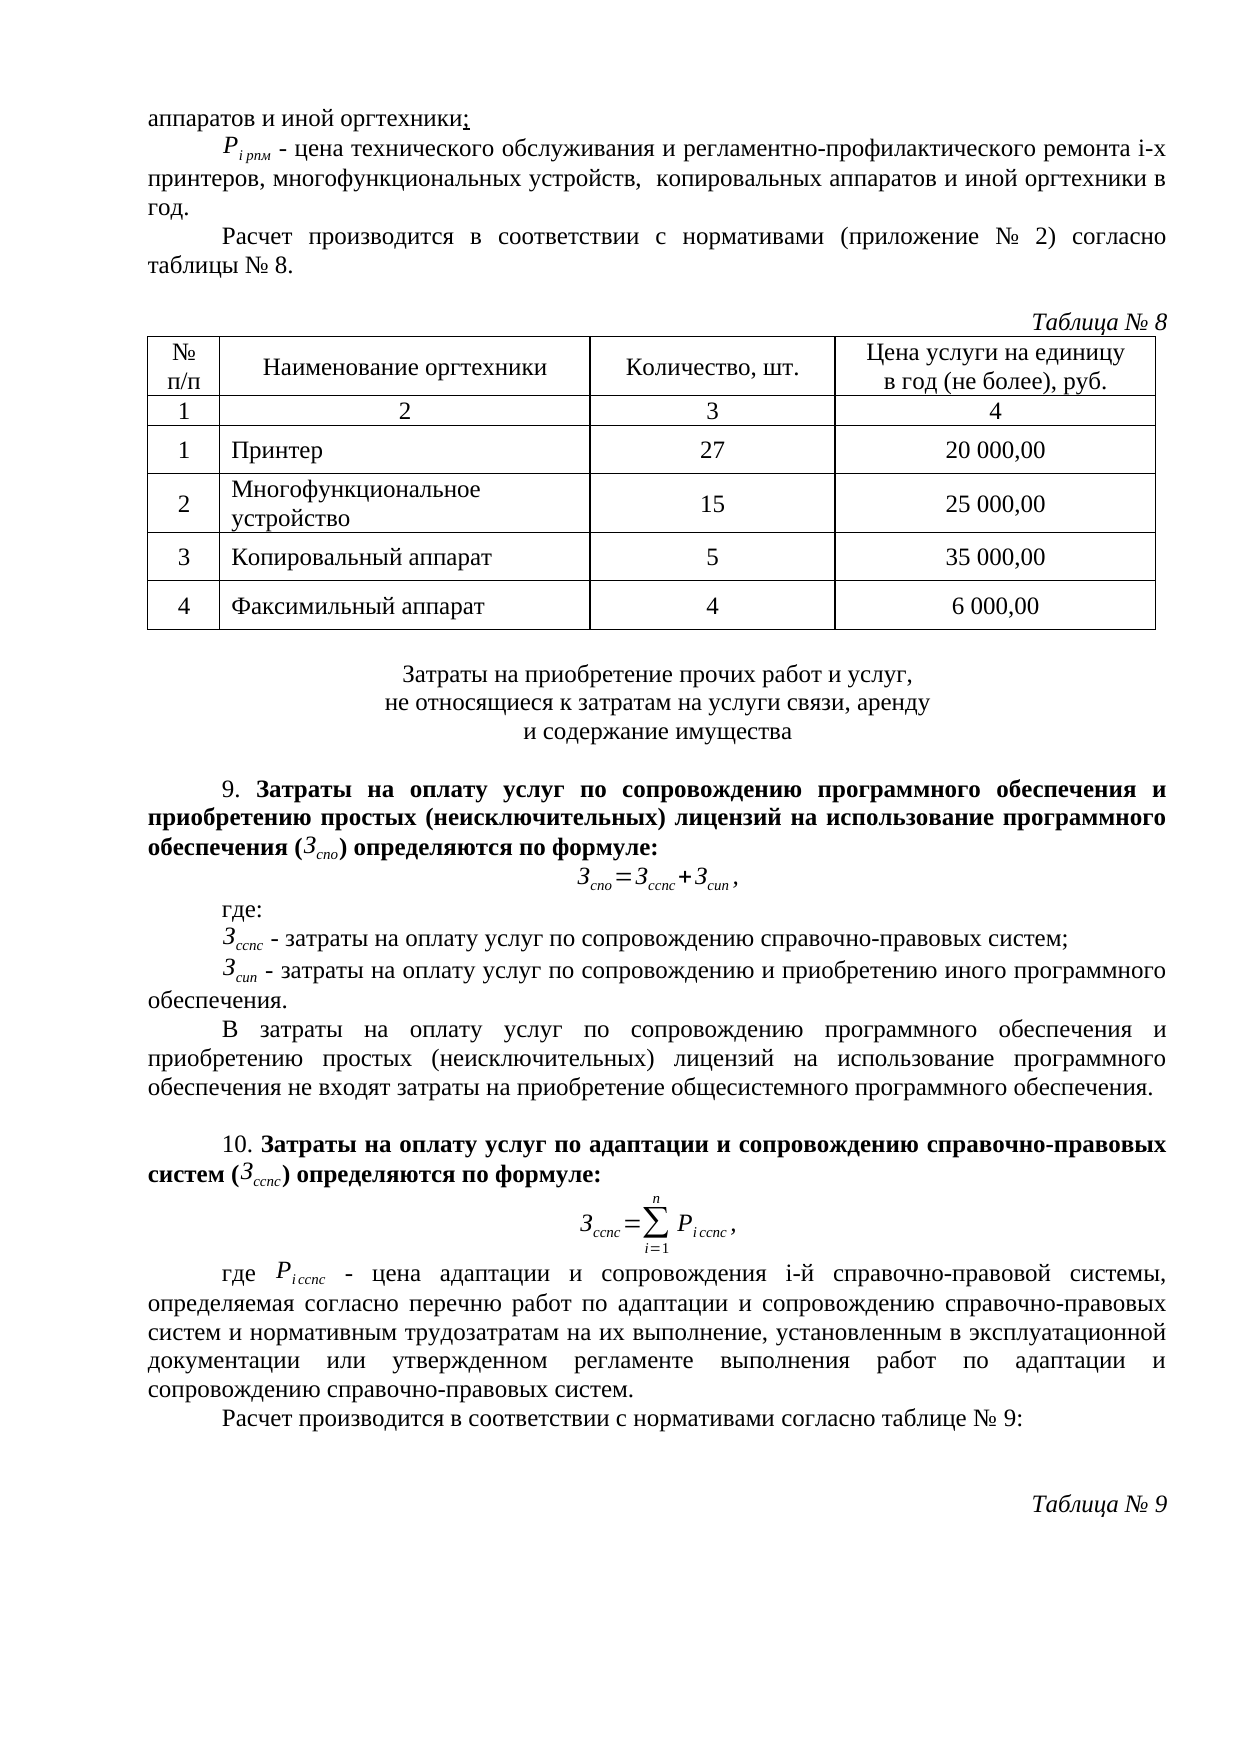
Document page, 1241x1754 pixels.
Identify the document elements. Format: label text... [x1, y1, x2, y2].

table_cell 4 [591, 581, 834, 629]
table_header Наименование оргтехники [220, 337, 589, 395]
table_cell 25 000,00 [836, 474, 1155, 532]
text - затраты на оплату услуг по сопровождению и приобретению иного программного обеспечения. [148, 954, 1167, 1014]
table_header Количество, шт. [591, 337, 834, 395]
text где - цена адаптации и сопровождения i-й справочно-правовой системы, определяемая согласно перечню работ по адаптации и сопровождению справочно-правовых систем и нормативным трудозатратам на их выполнение, установленным в эксплуатационной документации или утвержденном регламенте выполнения работ по адаптации и сопровождению справочно-правовых систем. [148, 1257, 1167, 1403]
text Таблица № 8 [148, 307, 1167, 336]
table_cell 3 [591, 396, 834, 425]
table_cell 4 [836, 396, 1155, 425]
text Таблица № 9 [148, 1489, 1167, 1518]
table_cell 20 000,00 [836, 426, 1155, 473]
table_header Цена услуги на единицу в год (не более), руб. [836, 337, 1155, 395]
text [148, 103, 1167, 132]
table_cell 6 000,00 [836, 581, 1155, 629]
text 9. Затраты на оплату услуг по сопровождению программного обеспечения и приобретению простых (неисключительных) лицензий на использование программного обеспечения () определяются по формуле: [148, 774, 1167, 863]
text - цена технического обслуживания и регламентно-профилактического ремонта i-х принтеров, многофункциональных устройств, копировальных аппаратов и иной оргтехники в год. [148, 132, 1167, 221]
table_header № п/п [148, 337, 219, 395]
table_cell 5 [591, 533, 834, 580]
text Расчет производится в соответствии с нормативами согласно таблице № 9: [148, 1403, 1167, 1432]
text Затраты на приобретение прочих работ и услуг, [148, 659, 1167, 687]
table_cell 27 [591, 426, 834, 473]
table_cell Факсимильный аппарат [220, 581, 589, 629]
text где: [148, 894, 1167, 923]
table_cell 1 [148, 426, 219, 473]
table_cell Многофункциональное устройство [220, 474, 589, 532]
table_cell Копировальный аппарат [220, 533, 589, 580]
table_cell 4 [148, 581, 219, 629]
text - затраты на оплату услуг по сопровождению справочно-правовых систем; [148, 923, 1167, 954]
table_cell 35 000,00 [836, 533, 1155, 580]
text В затраты на оплату услуг по сопровождению программного обеспечения и приобретению простых (неисключительных) лицензий на использование программного обеспечения не входят затраты на приобретение общесистемного программного обеспечения. [148, 1014, 1167, 1100]
table_cell 15 [591, 474, 834, 532]
table_cell 3 [148, 533, 219, 580]
text и содержание имущества [148, 716, 1167, 745]
table_cell Принтер [220, 426, 589, 473]
table_cell 1 [148, 396, 219, 425]
text 10. Затраты на оплату услуг по адаптации и сопровождению справочно-правовых систем () определяются по формуле: [148, 1129, 1167, 1189]
text не относящиеся к затратам на услуги связи, аренду [148, 687, 1167, 716]
table_cell 2 [220, 396, 589, 425]
table_cell 2 [148, 474, 219, 532]
text Расчет производится в соответствии с нормативами (приложение № 2) согласно таблицы № 8. [148, 221, 1167, 278]
